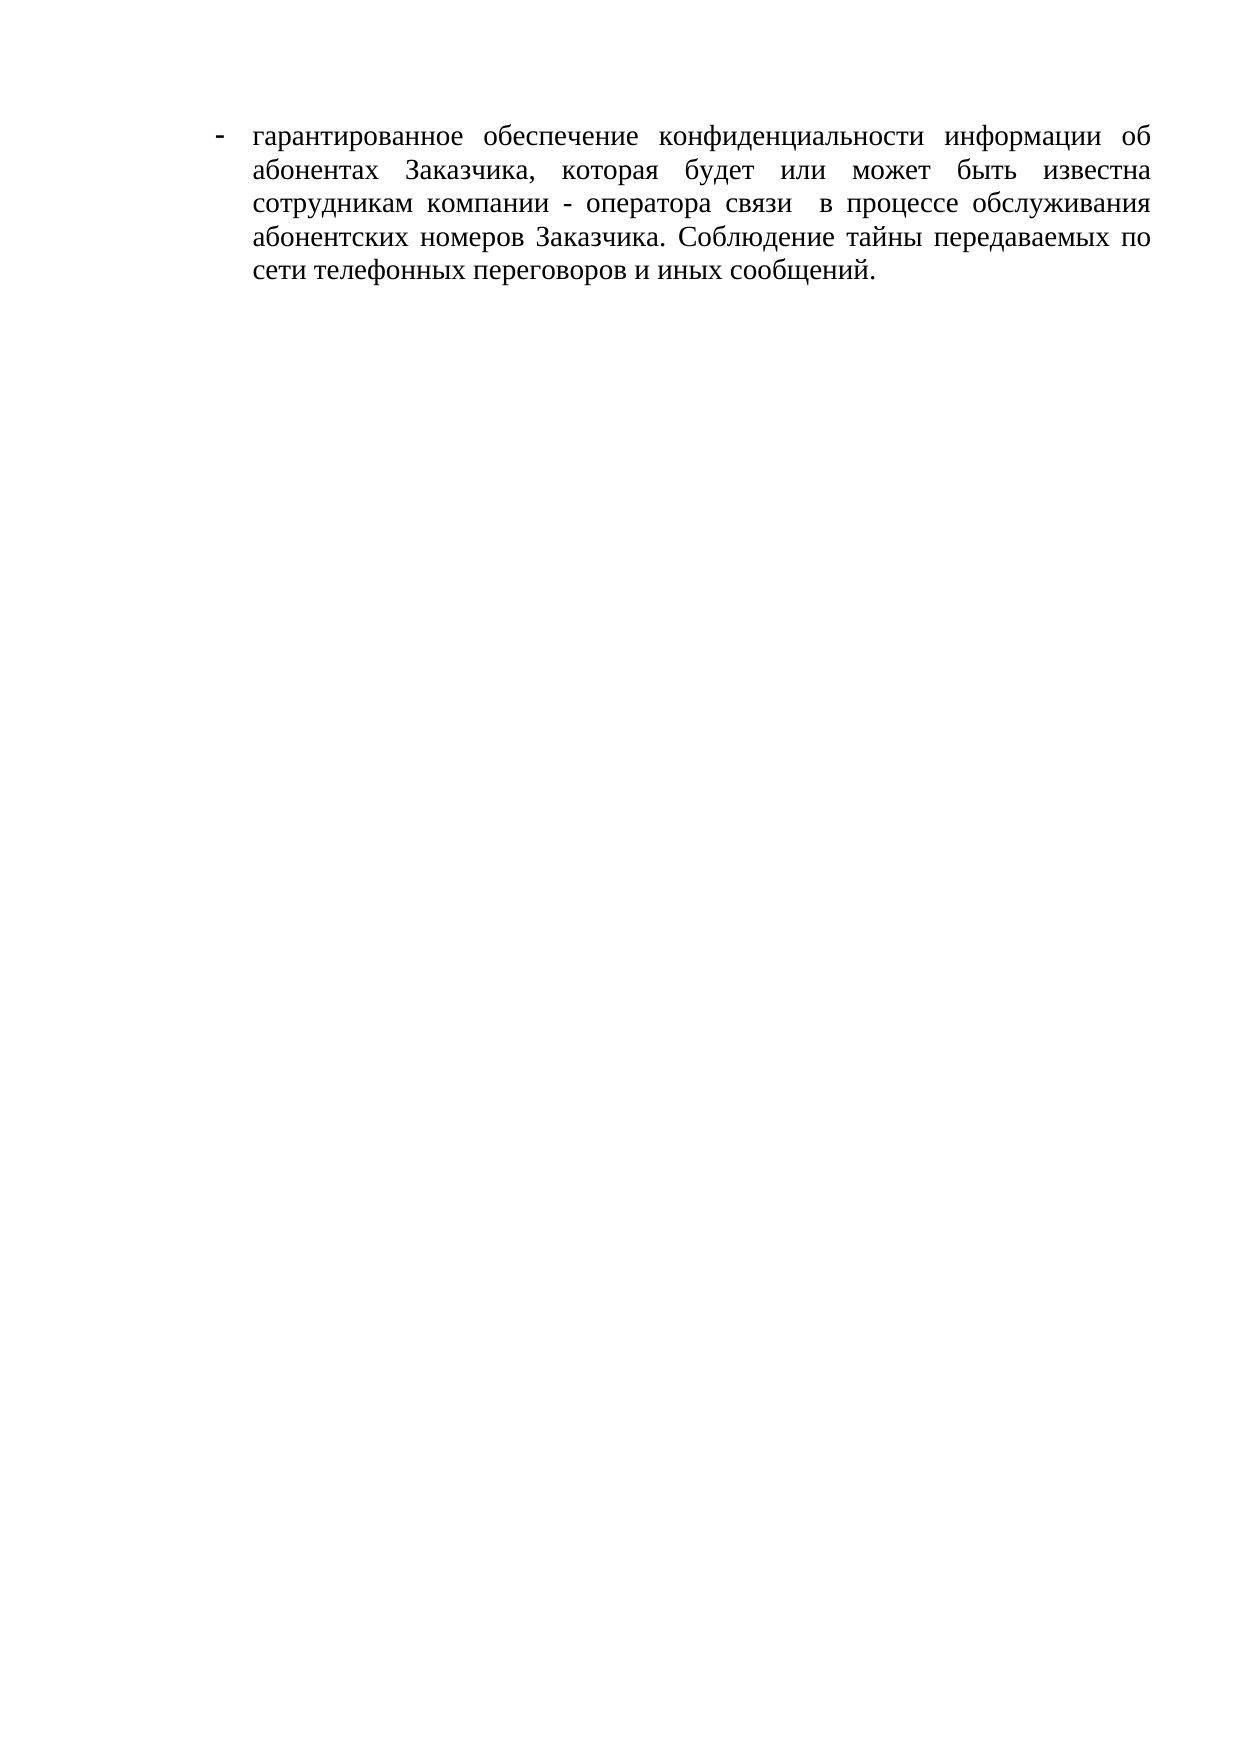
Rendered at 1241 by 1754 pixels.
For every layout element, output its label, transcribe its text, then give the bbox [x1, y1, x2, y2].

list гарантированное обеспечение конфиденциальности информации об абонентах Заказчика, которая будет или может быть известна сотрудникам компании - оператора связи в процессе обслуживания абонентских номеров Заказчика. Соблюдение тайны передаваемых по сети телефонных переговоров и иных сообщений. [215, 118, 1152, 286]
